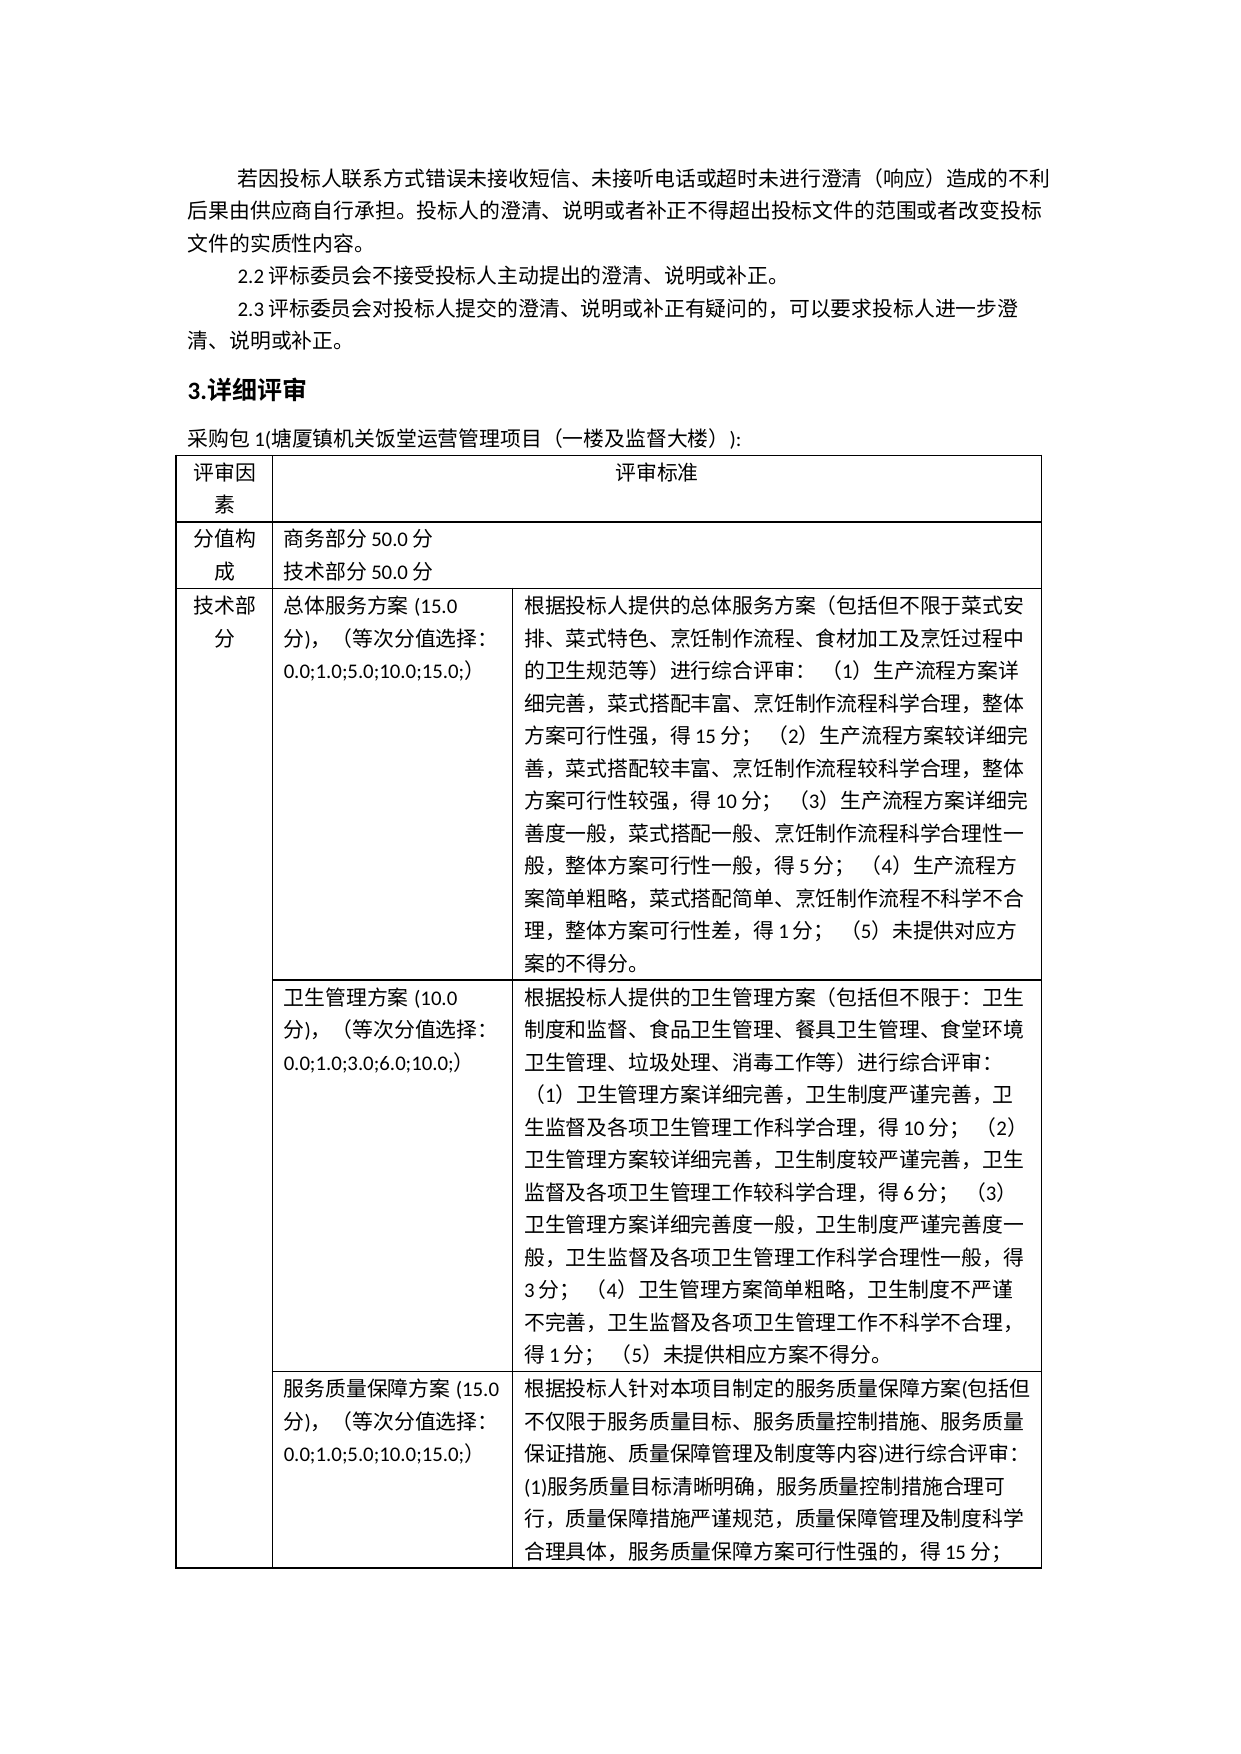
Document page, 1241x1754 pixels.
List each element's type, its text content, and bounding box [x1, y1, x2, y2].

table_cell 卫生管理方案 (10.0分)，（等次分值选择：0.0;1.0;3.0;6.0;10.0;） [273, 981, 512, 1371]
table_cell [273, 1372, 512, 1567]
text 3.详细评审 [187, 357, 1053, 422]
table_cell 根据投标人提供的卫生管理方案（包括但不限于：卫生制度和监督、食品卫生管理、餐具卫生管理、食堂环境卫生管理、垃圾处理、消毒工作等）进行综合评审： （1）卫生管理方案详细完善，卫生制度严谨完善，卫生监督及各项卫生管理工作科学合理，得10分； （2）卫生管理方案较详细完善，卫生制度较严谨完善，卫生监督及各项卫生管理工作较科学合理，得6分； （3）卫生管理方案详细完善度一般，卫生制度严谨完善度一般，卫生监督及各项卫生管理工作科学合理性一般，得3分； （4）卫生管理方案简单粗略，卫生制度不严谨不完善，卫生监督及各项卫生管理工作不科学不合理，得1分； （5）未提供相应方案不得分。 [513, 981, 1041, 1371]
table_cell 根据投标人提供的总体服务方案（包括但不限于菜式安排、菜式特色、烹饪制作流程、食材加工及烹饪过程中的卫生规范等）进行综合评审： （1）生产流程方案详细完善，菜式搭配丰富、烹饪制作流程科学合理，整体方案可行性强，得15分； （2）生产流程方案较详细完善，菜式搭配较丰富、烹饪制作流程较科学合理，整体方案可行性较强，得10分； （3）生产流程方案详细完善度一般，菜式搭配一般、烹饪制作流程科学合理性一般，整体方案可行性一般，得5分； （4）生产流程方案简单粗略，菜式搭配简单、烹饪制作流程不科学不合理，整体方案可行性差，得1分； （5）未提供对应方案的不得分。 [513, 589, 1041, 979]
table_header 评审因素 [177, 456, 272, 521]
table_cell 技术部分 [177, 589, 272, 1567]
table_cell 分值构成 [177, 523, 272, 588]
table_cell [513, 1372, 1041, 1567]
text 采购包1(塘厦镇机关饭堂运营管理项目（一楼及监督大楼）): [187, 422, 1053, 454]
text 若因投标人联系方式错误未接收短信、未接听电话或超时未进行澄清（响应）造成的不利后果由供应商自行承担。投标人的澄清、说明或者补正不得超出投标文件的范围或者改变投标文件的实质性内容。 [187, 162, 1053, 259]
table_cell 商务部分50.0分 技术部分50.0分 [273, 523, 1041, 588]
table_cell 总体服务方案 (15.0分)，（等次分值选择：0.0;1.0;5.0;10.0;15.0;） [273, 589, 512, 979]
table_header 评审标准 [273, 456, 1041, 521]
text 2.2评标委员会不接受投标人主动提出的澄清、说明或补正。 [187, 259, 1053, 292]
text 2.3评标委员会对投标人提交的澄清、说明或补正有疑问的，可以要求投标人进一步澄清、说明或补正。 [187, 292, 1053, 357]
